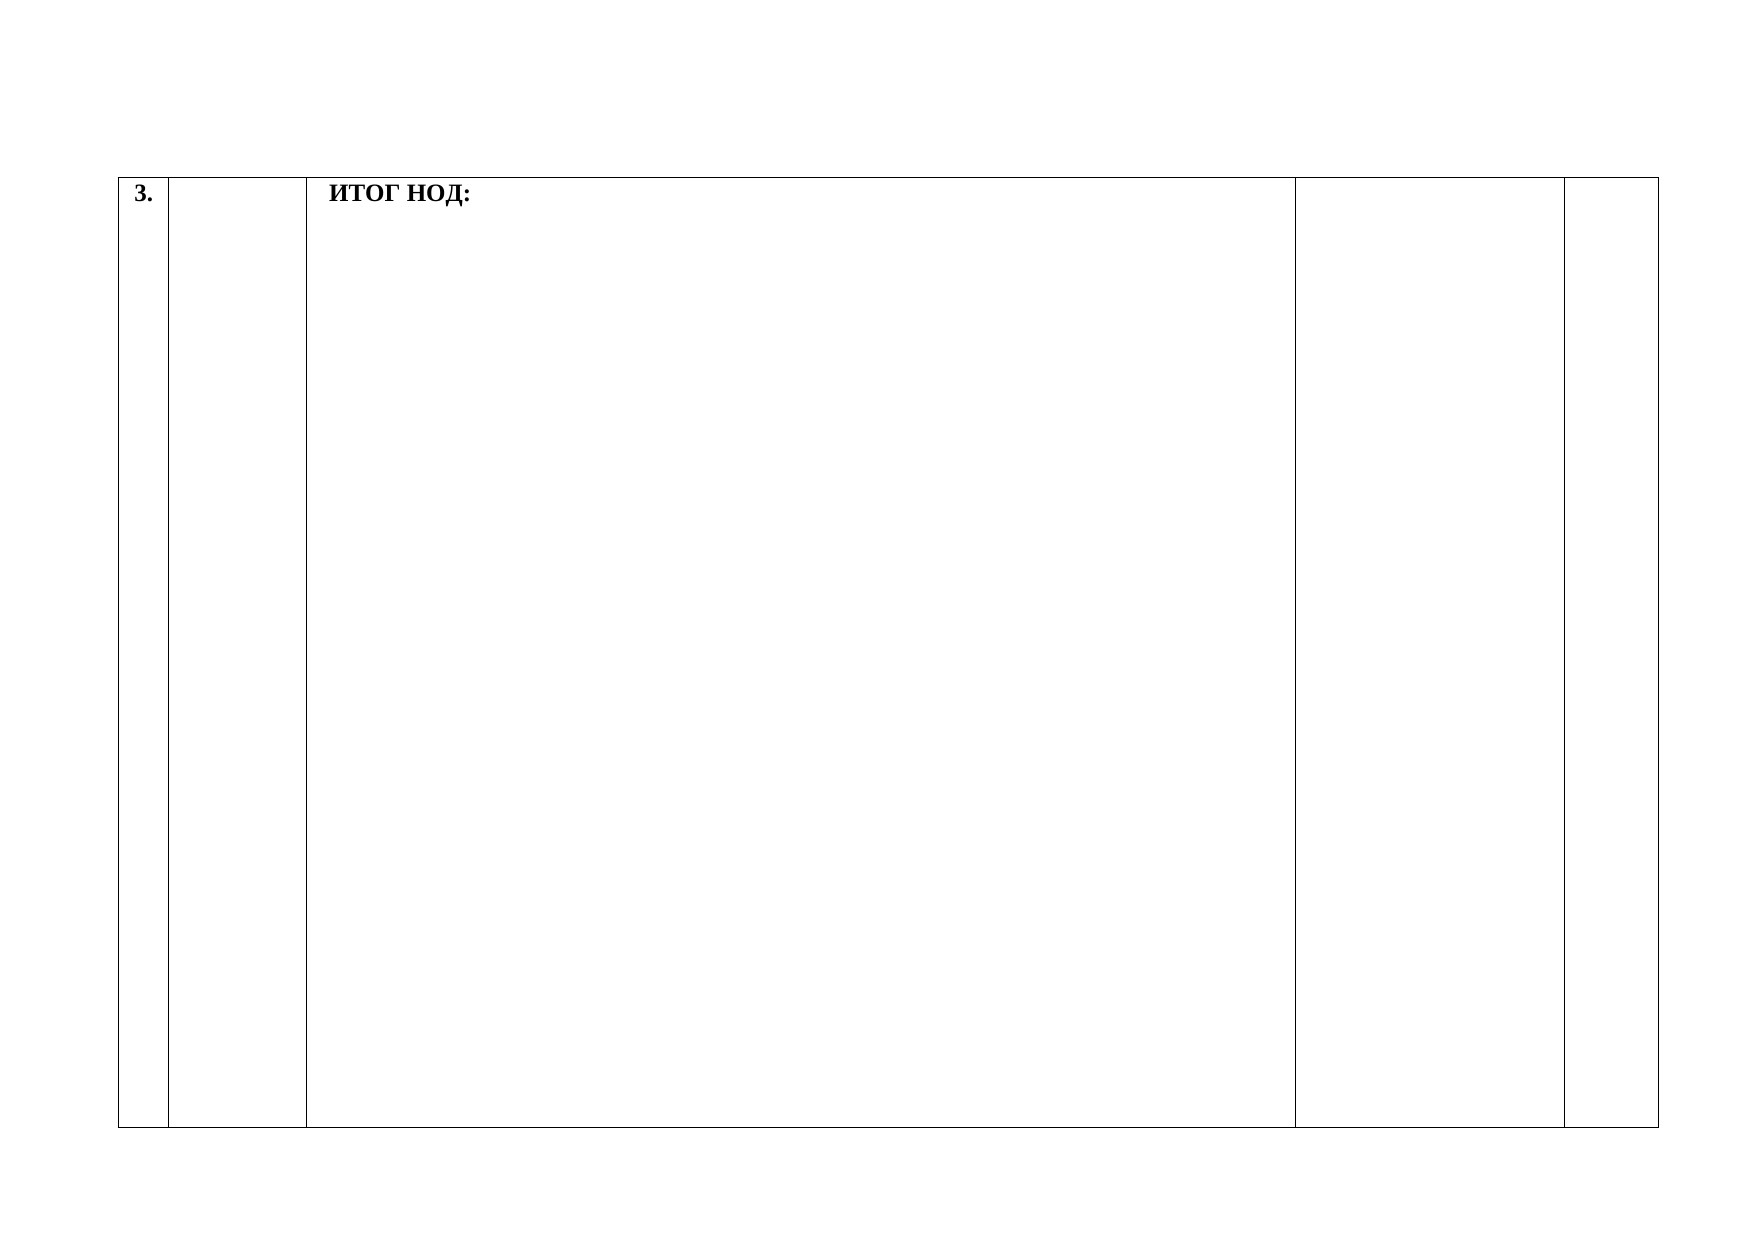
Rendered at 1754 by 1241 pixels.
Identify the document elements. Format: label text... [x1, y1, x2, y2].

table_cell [1296, 178, 1564, 1127]
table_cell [307, 178, 1295, 1127]
table_cell [1565, 178, 1658, 1127]
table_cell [169, 178, 306, 1127]
table_cell 1 2 3. [119, 178, 168, 1127]
